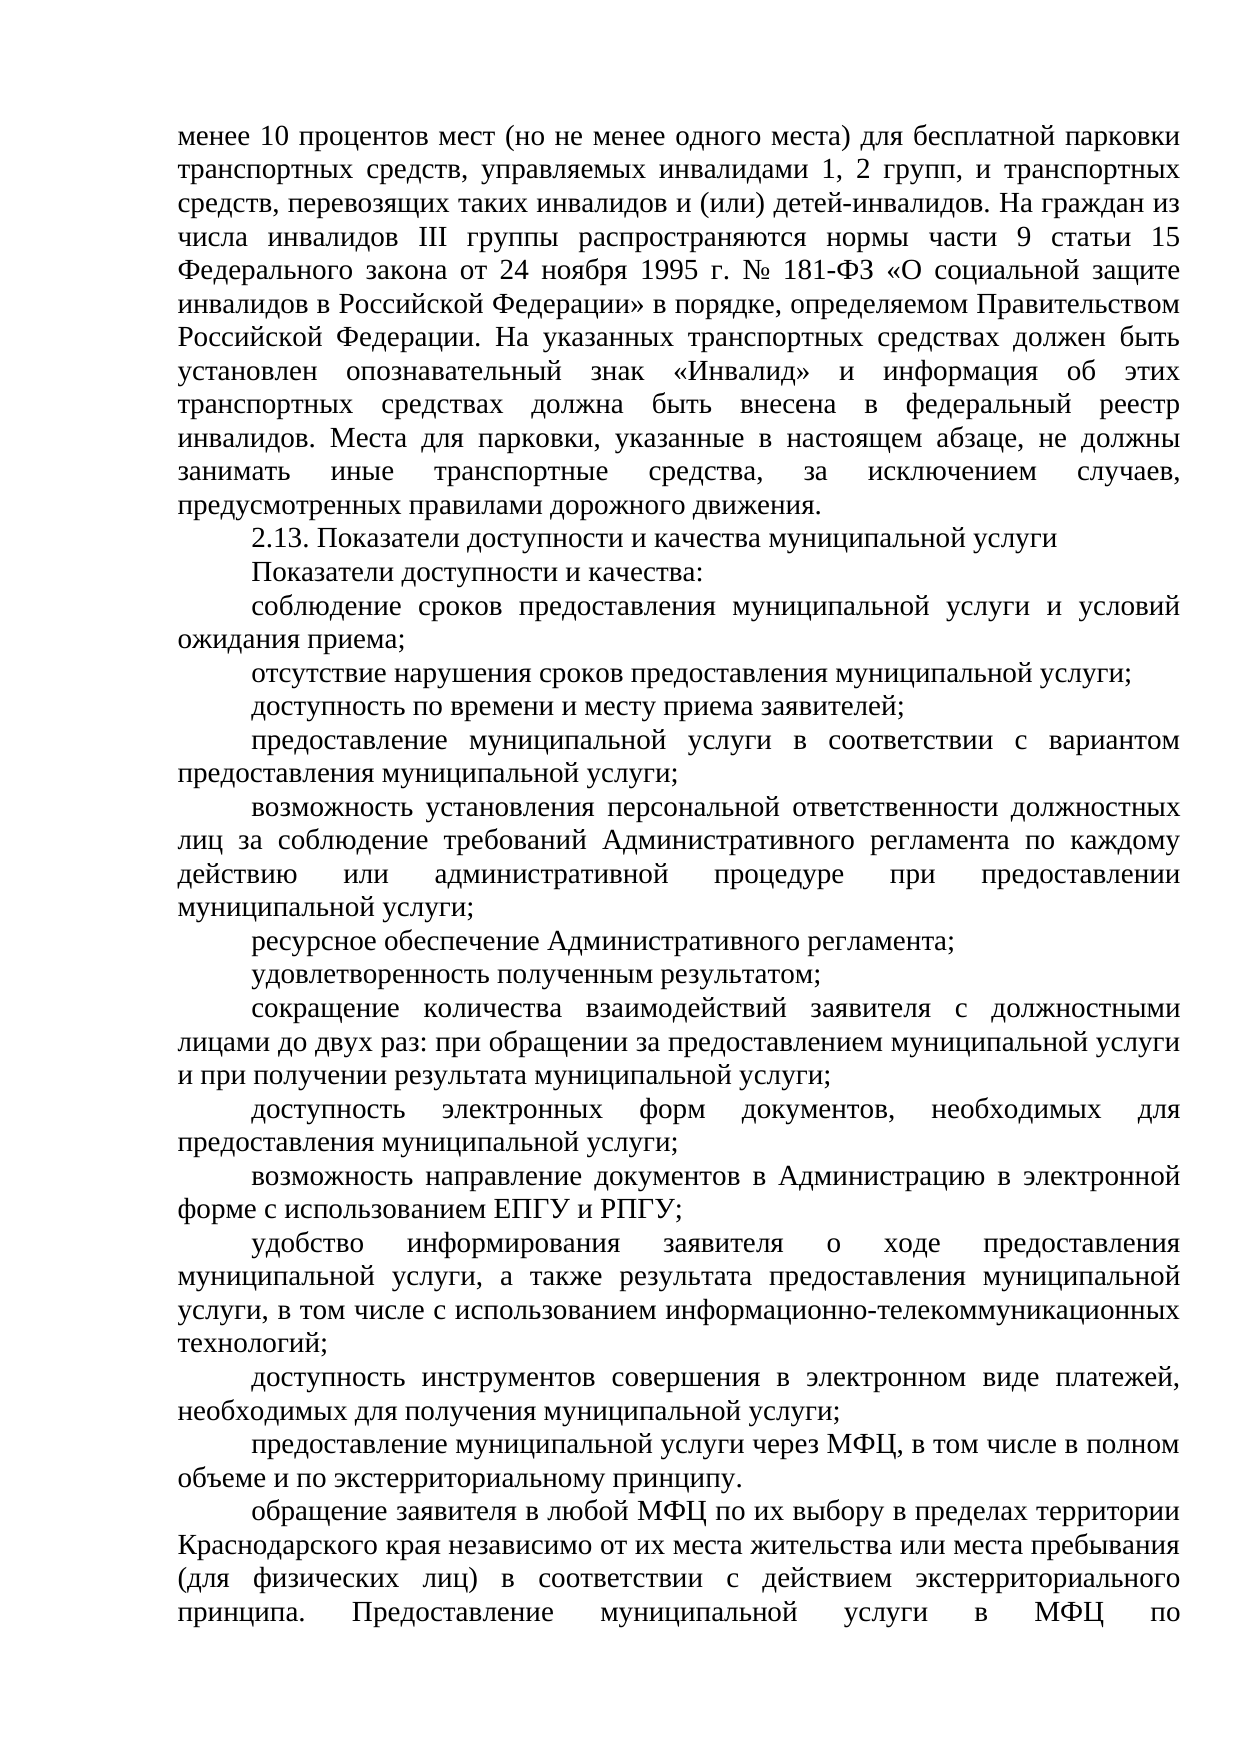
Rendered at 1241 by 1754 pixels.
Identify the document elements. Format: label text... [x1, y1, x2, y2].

text 2.13. Показатели доступности и качества муниципальной услуги [177, 521, 1181, 554]
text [177, 1493, 1181, 1627]
text возможность установления персональной ответственности должностных лиц за соблюдение требований Административного регламента по каждому действию или административной процедуре при предоставлении муниципальной услуги; [177, 789, 1181, 923]
text удобство информирования заявителя о ходе предоставления муниципальной услуги, а также результата предоставления муниципальной услуги, в том числе с использованием информационно-телекоммуникационных технологий; [177, 1225, 1181, 1359]
text Показатели доступности и качества: [177, 554, 1181, 588]
text отсутствие нарушения сроков предоставления муниципальной услуги; [177, 655, 1181, 688]
text удовлетворенность полученным результатом; [177, 957, 1181, 990]
text доступность по времени и месту приема заявителей; [177, 688, 1181, 722]
text соблюдение сроков предоставления муниципальной услуги и условий ожидания приема; [177, 588, 1181, 655]
text предоставление муниципальной услуги в соответствии с вариантом предоставления муниципальной услуги; [177, 722, 1181, 789]
text ресурсное обеспечение Административного регламента; [177, 923, 1181, 957]
text возможность направление документов в Администрацию в электронной форме с использованием ЕПГУ и РПГУ; [177, 1158, 1181, 1225]
text доступность инструментов совершения в электронном виде платежей, необходимых для получения муниципальной услуги; [177, 1359, 1181, 1426]
text доступность электронных форм документов, необходимых для предоставления муниципальной услуги; [177, 1091, 1181, 1158]
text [177, 118, 1181, 521]
text предоставление муниципальной услуги через МФЦ, в том числе в полном объеме и по экстерриториальному принципу. [177, 1426, 1181, 1493]
text сокращение количества взаимодействий заявителя с должностными лицами до двух раз: при обращении за предоставлением муниципальной услуги и при получении результата муниципальной услуги; [177, 990, 1181, 1091]
